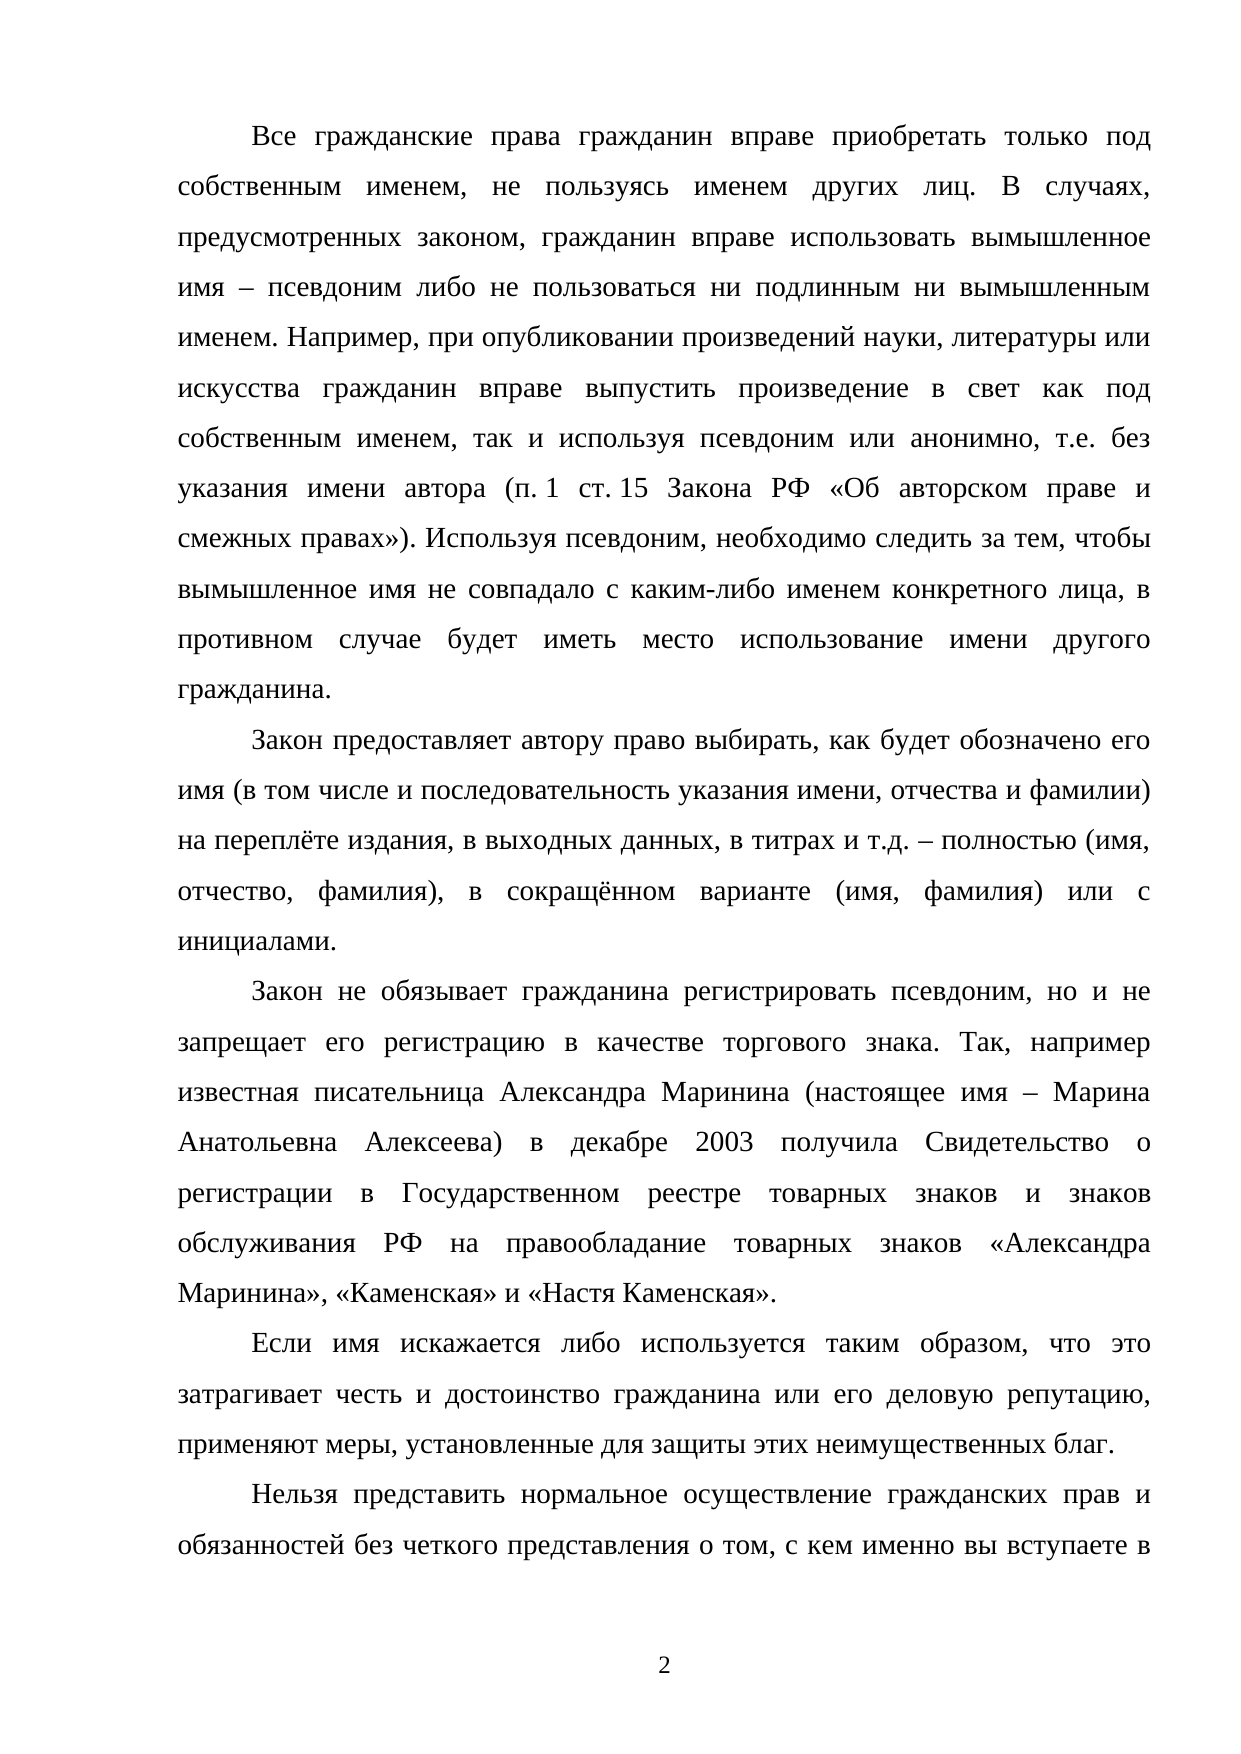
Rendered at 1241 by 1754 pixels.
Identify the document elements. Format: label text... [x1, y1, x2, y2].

text Закон не обязывает гражданина регистрировать псевдоним, но и не запрещает его регистрацию в качестве торгового знака. Так, например известная писательница Александра Маринина (настоящее имя – Марина Анатольевна Алексеева) в декабре 2003 получила Свидетельство о регистрации в Государственном реестре товарных знаков и знаков обслуживания РФ на правообладание товарных знаков «Александра Маринина», «Каменская» и «Настя Каменская». [177, 973, 1152, 1309]
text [177, 1477, 1152, 1560]
text Закон предоставляет автору право выбирать, как будет обозначено его имя (в том числе и последовательность указания имени, отчества и фамилии) на переплёте издания, в выходных данных, в титрах и т.д. – полностью (имя, отчество, фамилия), в сокращённом варианте (имя, фамилия) или с инициалами. [177, 722, 1152, 957]
text Все гражданские права гражданин вправе приобретать только под собственным именем, не пользуясь именем других лиц. В случаях, предусмотренных законом, гражданин вправе использовать вымышленное имя – псевдоним либо не пользоваться ни подлинным ни вымышленным именем. Например, при опубликовании произведений науки, литературы или искусства гражданин вправе выпустить произведение в свет как под собственным именем, так и используя псевдоним или анонимно, т.е. без указания имени автора (п. 1 ст. 15 Закона РФ «Об авторском праве и смежных правах»). Используя псевдоним, необходимо следить за тем, чтобы вымышленное имя не совпадало с каким-либо именем конкретного лица, в противном случае будет иметь место использование имени другого гражданина. [177, 118, 1152, 705]
text Если имя искажается либо используется таким образом, что это затрагивает честь и достоинство гражданина или его деловую репутацию, применяют меры, установленные для защиты этих неимущественных благ. [177, 1326, 1152, 1460]
